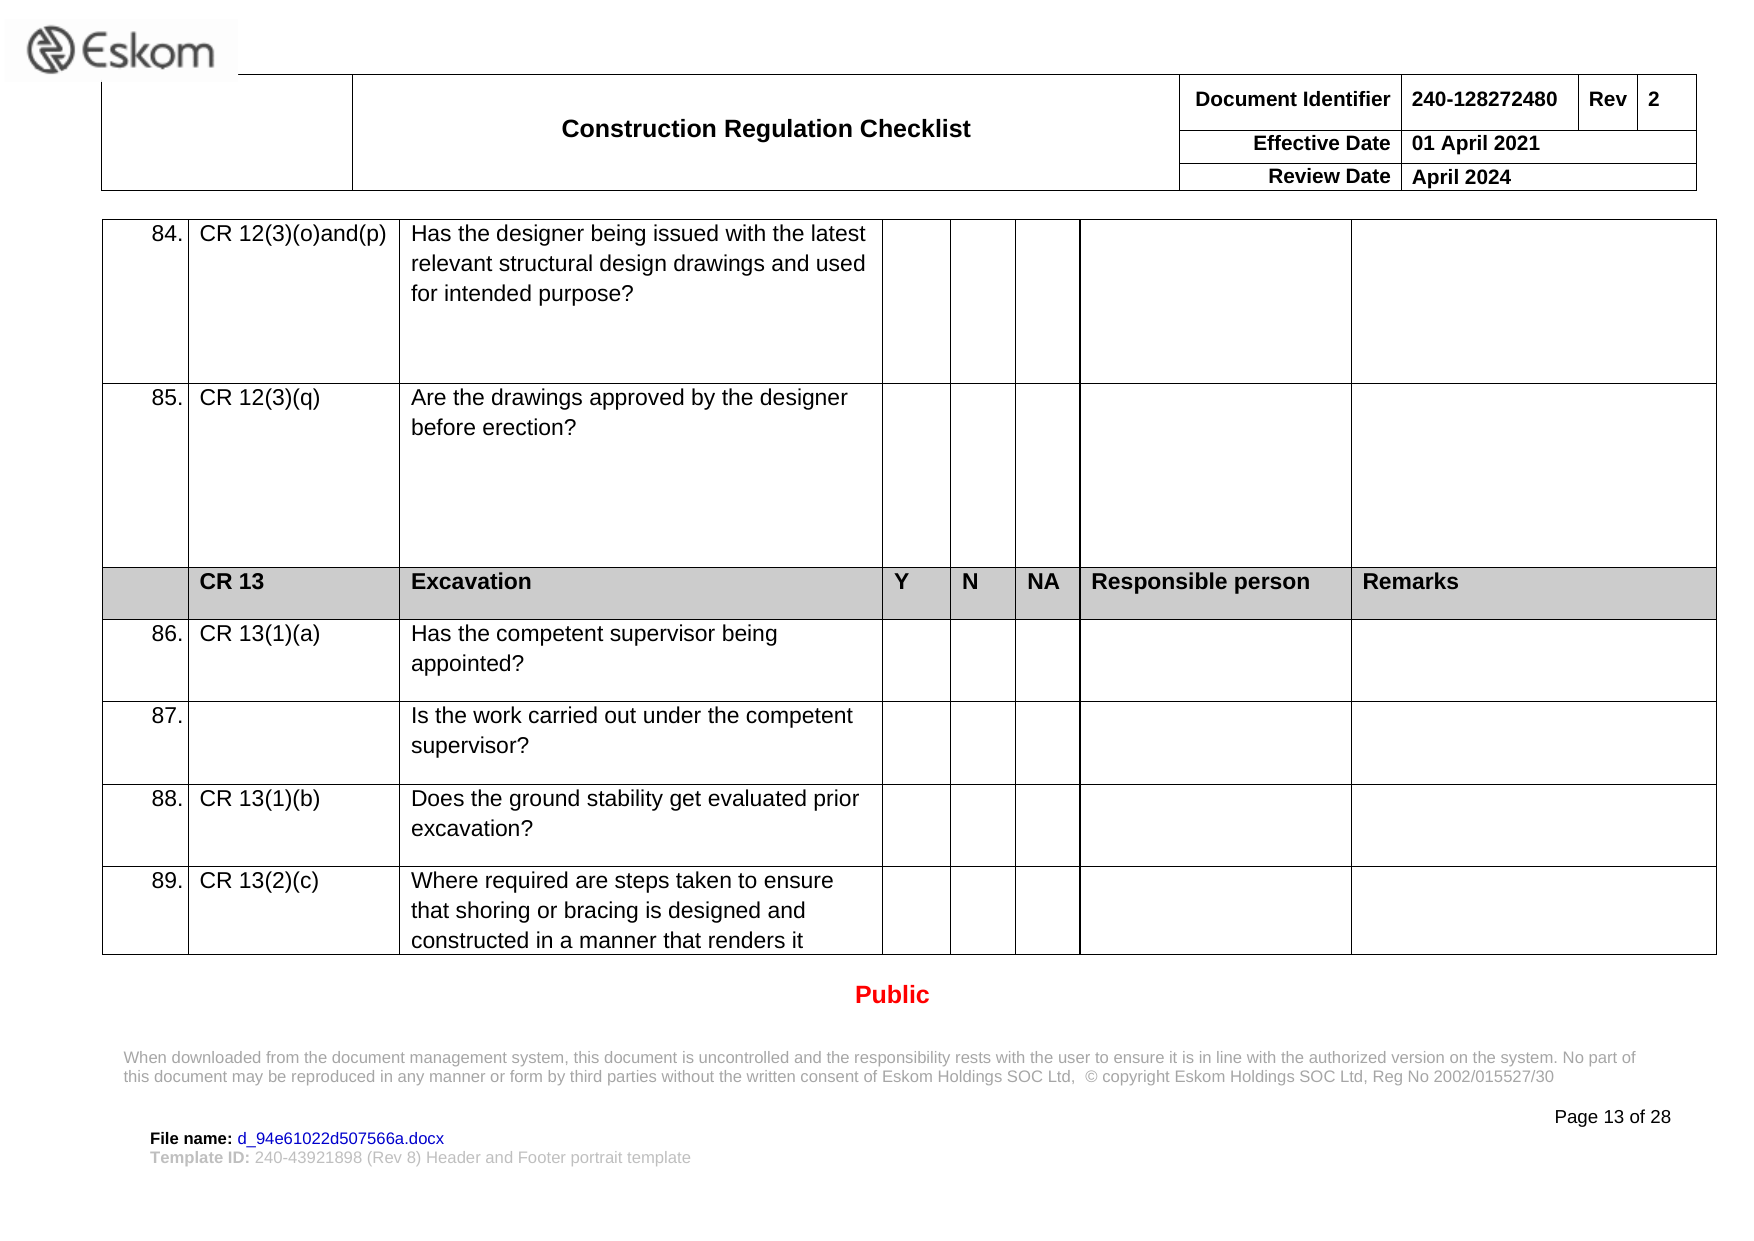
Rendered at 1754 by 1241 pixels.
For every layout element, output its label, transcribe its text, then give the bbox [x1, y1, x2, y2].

table_cell CR 12(3)(q) [189, 384, 399, 567]
table_cell [103, 568, 188, 619]
table_cell CR 13(1)(b) [189, 785, 399, 866]
table_cell [1352, 220, 1716, 382]
table_cell [1081, 785, 1351, 866]
table_cell [1081, 384, 1351, 567]
table_cell [1016, 220, 1079, 382]
table_cell [1352, 785, 1716, 866]
table_cell [1016, 702, 1079, 783]
table_cell [103, 702, 188, 783]
table_cell [1016, 620, 1079, 701]
table_cell [1081, 620, 1351, 701]
table_cell [883, 384, 950, 567]
table_cell CR 13 [189, 568, 399, 619]
table_cell [1352, 384, 1716, 567]
table_cell Y [883, 568, 950, 619]
table_cell [951, 384, 1015, 567]
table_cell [400, 867, 882, 953]
table_cell [883, 867, 950, 953]
table_cell [103, 620, 188, 701]
table_cell [1352, 867, 1716, 953]
table_cell [883, 702, 950, 783]
table_cell CR 13(1)(a) [189, 620, 399, 701]
table_cell Remarks [1352, 568, 1716, 619]
table_cell [1016, 384, 1079, 567]
table_cell [951, 785, 1015, 866]
table_cell [951, 702, 1015, 783]
table_cell [189, 702, 399, 783]
table_cell NA [1016, 568, 1079, 619]
table_cell [103, 867, 188, 953]
table_cell [883, 220, 950, 382]
table_cell [103, 220, 188, 382]
table_cell [1081, 702, 1351, 783]
table_cell [103, 384, 188, 567]
table_cell [1016, 785, 1079, 866]
table_cell Responsible person [1081, 568, 1351, 619]
table_cell Is the work carried out under the competent supervisor? [400, 702, 882, 783]
table_cell Does the ground stability get evaluated prior excavation? [400, 785, 882, 866]
table_cell [1352, 620, 1716, 701]
table_cell Excavation [400, 568, 882, 619]
table_cell CR 13(2)(c) [189, 867, 399, 953]
table_cell [883, 785, 950, 866]
table_cell [103, 785, 188, 866]
table_cell Are the drawings approved by the designer before erection? [400, 384, 882, 567]
table_cell [951, 620, 1015, 701]
table_cell Has the competent supervisor being appointed? [400, 620, 882, 701]
table_cell [951, 867, 1015, 953]
table_cell Has the designer being issued with the latest relevant structural design drawings and used for intended purpose? [400, 220, 882, 382]
table_cell CR 12(3)(o)and(p) [189, 220, 399, 382]
table_cell [1081, 867, 1351, 953]
table_cell [1352, 702, 1716, 783]
table_cell [1016, 867, 1079, 953]
table_cell N [951, 568, 1015, 619]
table_cell [1081, 220, 1351, 382]
table_cell [883, 620, 950, 701]
table_cell [951, 220, 1015, 382]
